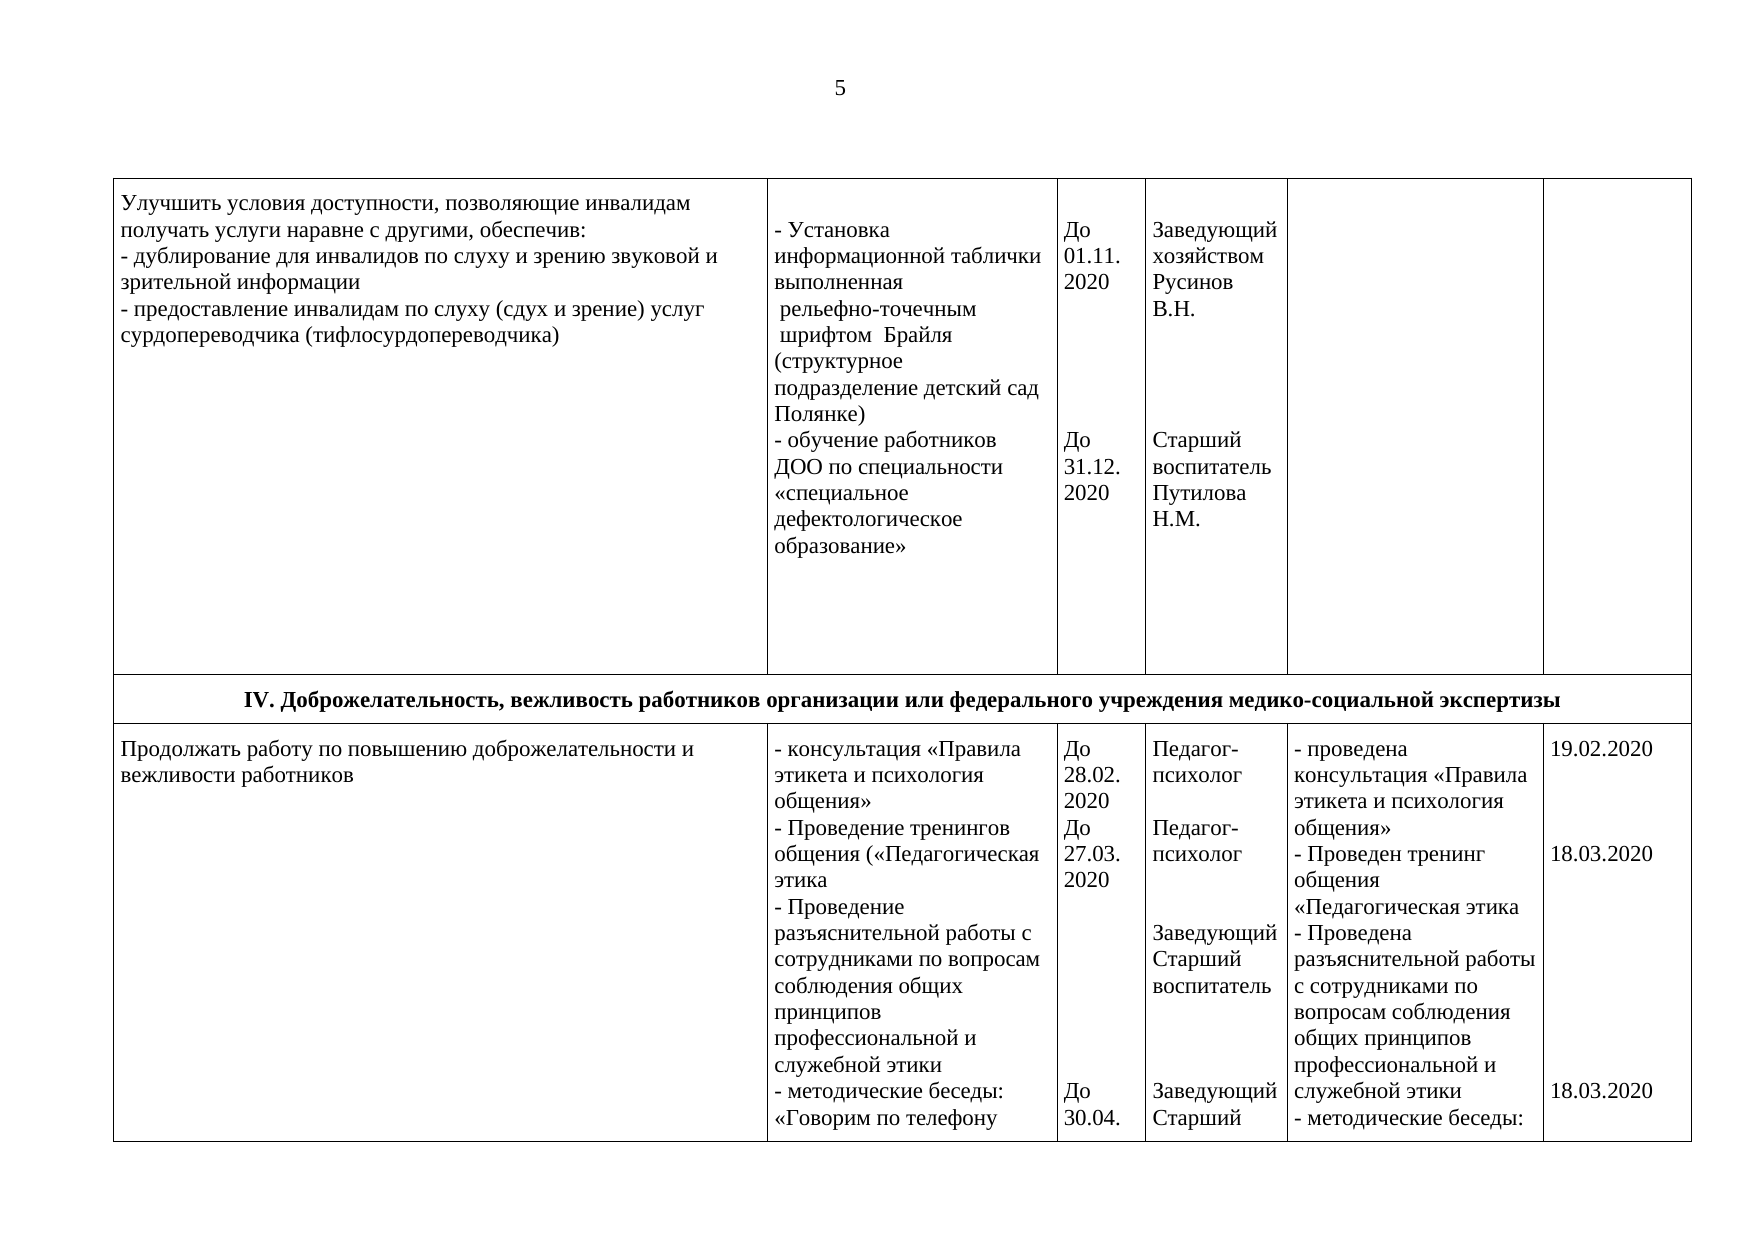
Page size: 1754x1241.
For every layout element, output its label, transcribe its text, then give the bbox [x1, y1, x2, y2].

table_cell Заведующий хозяйством Русинов В.Н. Старший воспитатель Путилова Н.М. [1146, 179, 1287, 674]
table_cell - Установка информационной таблички выполненная рельефно-точечным шрифтом Брайля (структурное подразделение детский сад Полянке) - обучение работников ДОО по специальности «специальное дефектологическое образование» [768, 179, 1057, 674]
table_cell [1058, 724, 1145, 1141]
table_cell Улучшить условия доступности, позволяющие инвалидам получать услуги наравне с другими, обеспечив: - дублирование для инвалидов по слуху и зрению звуковой и зрительной информации - предоставление инвалидам по слуху (сдух и зрение) услуг сурдопереводчика (тифлосурдопереводчика) [114, 179, 767, 674]
table_cell IV. Доброжелательность, вежливость работников организации или федерального учреждения медико-социальной экспертизы [114, 675, 1691, 723]
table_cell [1146, 724, 1287, 1141]
table_cell [1544, 179, 1691, 674]
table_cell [1544, 724, 1691, 1141]
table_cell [114, 724, 767, 1141]
table_cell До 01.11. 2020 До 31.12. 2020 [1058, 179, 1145, 674]
table_cell [1288, 179, 1543, 674]
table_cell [1288, 724, 1543, 1141]
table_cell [768, 724, 1057, 1141]
